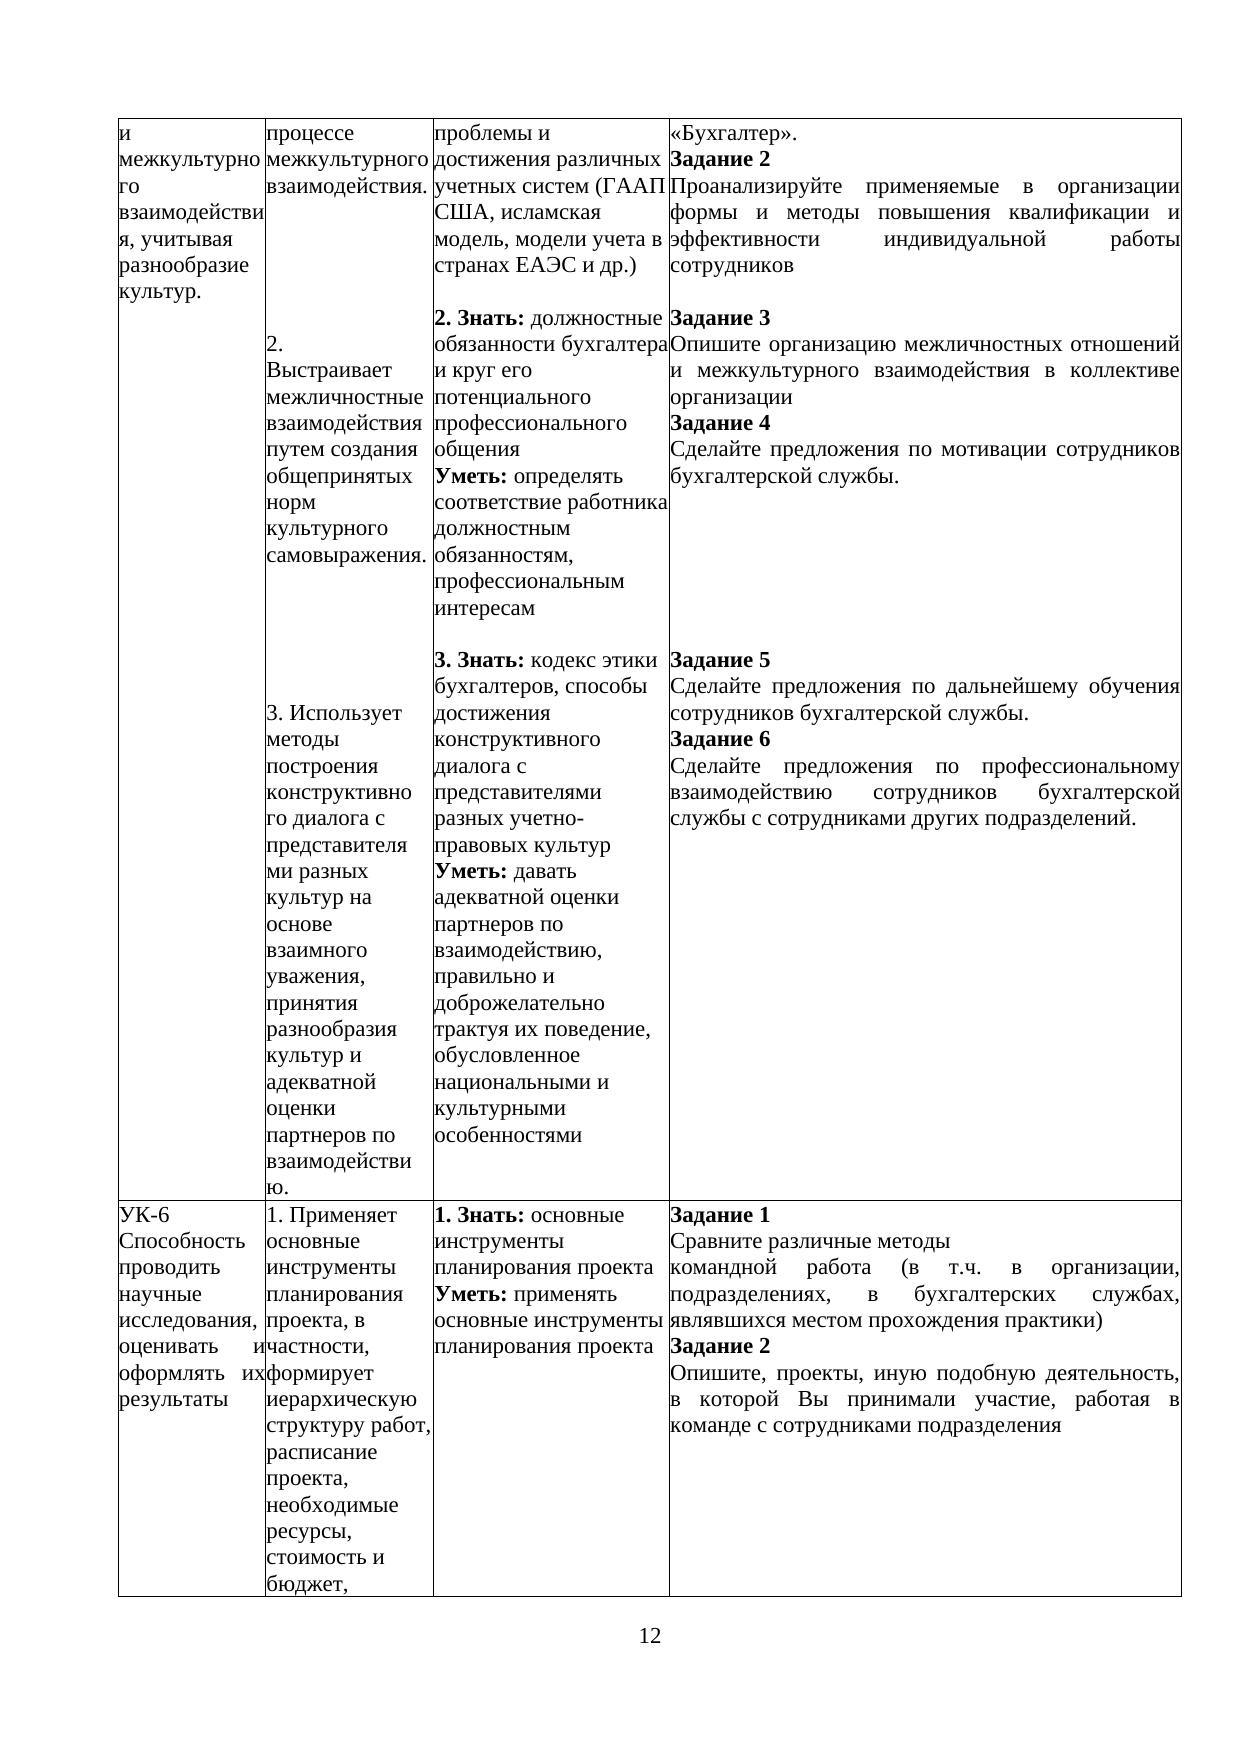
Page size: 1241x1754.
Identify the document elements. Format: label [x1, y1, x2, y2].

table_cell [670, 119, 1181, 1200]
table_cell [434, 1201, 669, 1596]
table_cell [266, 1201, 433, 1596]
table_cell [119, 119, 265, 1200]
table_cell [670, 1201, 1181, 1596]
table_cell [434, 119, 669, 1200]
table_cell [119, 1201, 265, 1596]
table_cell [266, 119, 433, 1200]
